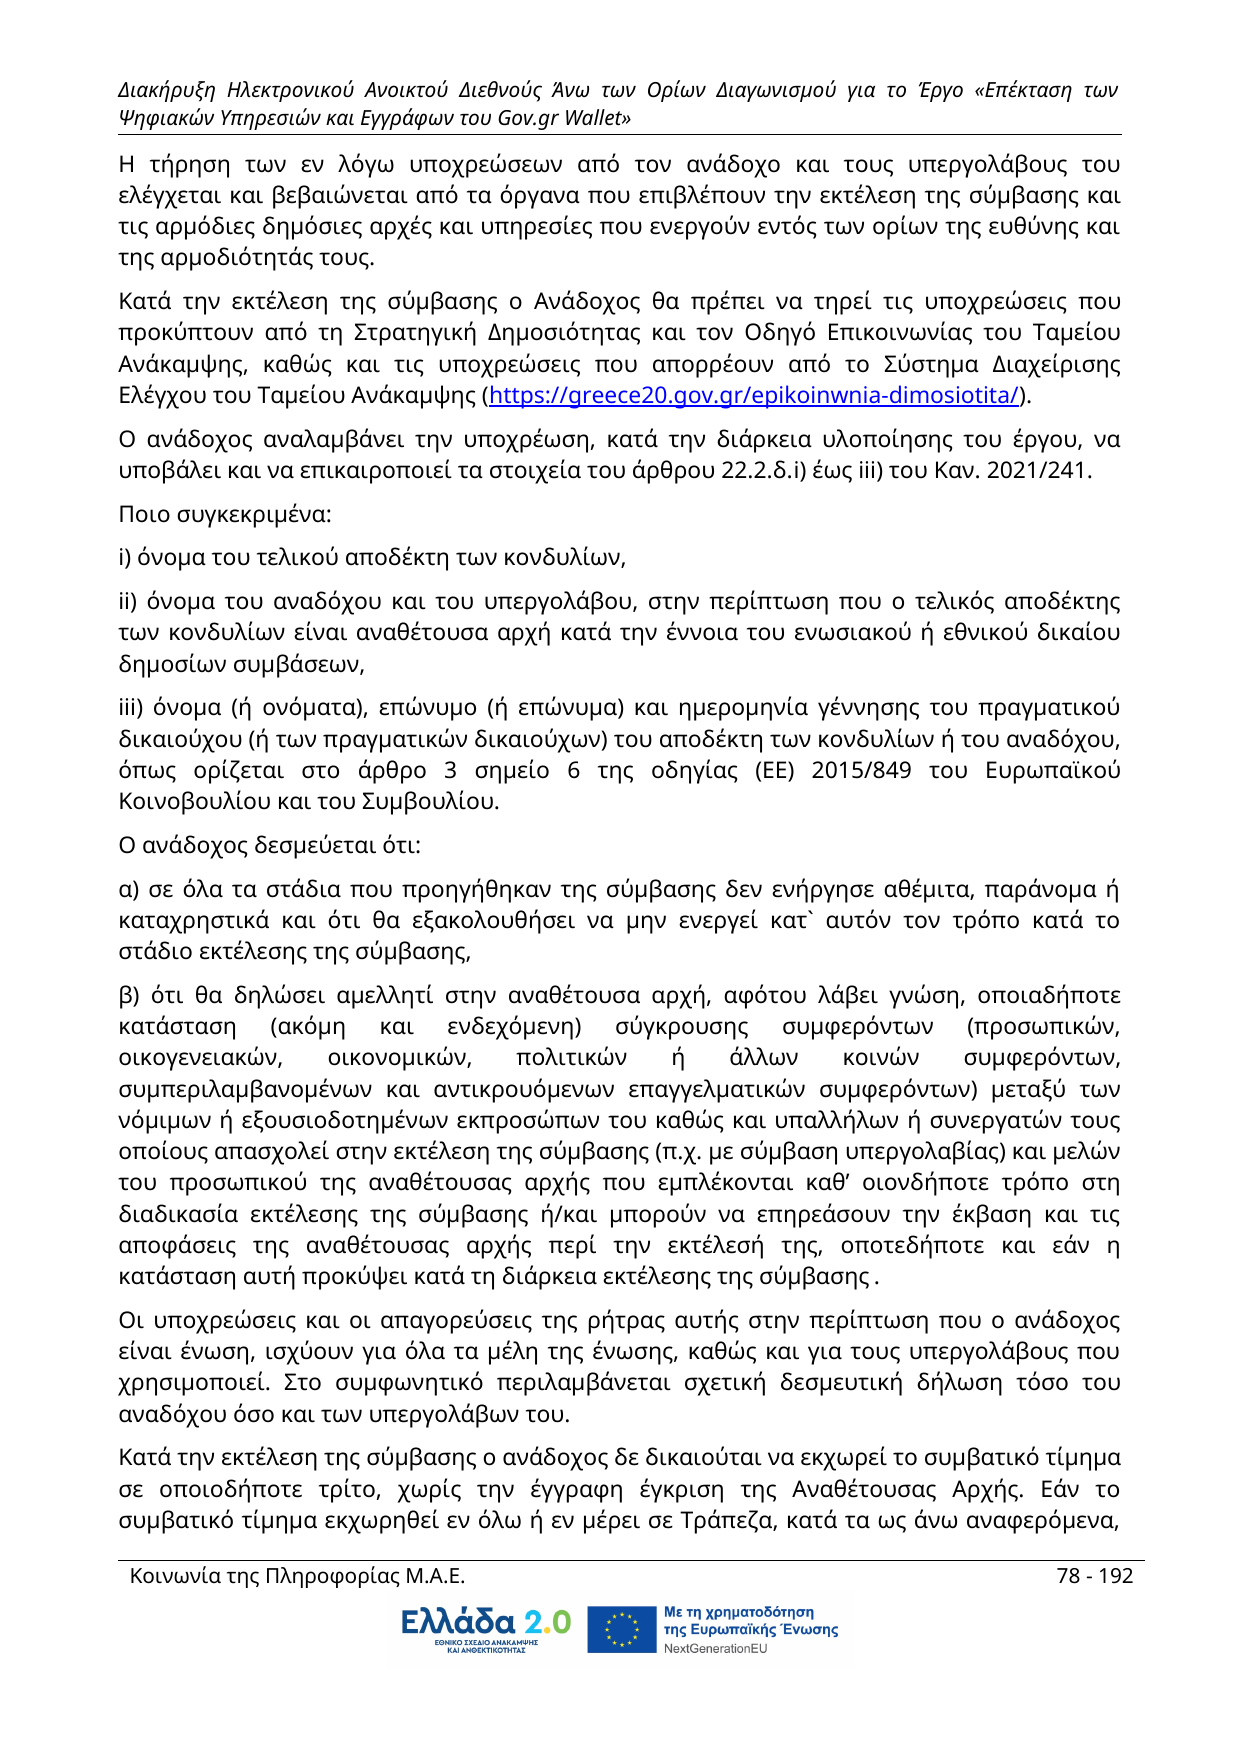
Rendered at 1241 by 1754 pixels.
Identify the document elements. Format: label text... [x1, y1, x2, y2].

text Οι υποχρεώσεις και οι απαγορεύσεις της ρήτρας αυτής στην περίπτωση που ο ανάδοχος είναι ένωση, ισχύουν για όλα τα μέλη της ένωσης, καθώς και για τους υπεργολάβους που χρησιμοποιεί. Στο συμφωνητικό περιλαμβάνεται σχετική δεσμευτική δήλωση τόσο του αναδόχου όσο και των υπεργολάβων του. [118, 1304, 1122, 1429]
text i) όνομα του τελικού αποδέκτη των κονδυλίων, [118, 541, 1122, 572]
text α) σε όλα τα στάδια που προηγήθηκαν της σύμβασης δεν ενήργησε αθέμιτα, παράνομα ή καταχρηστικά και ότι θα εξακολουθήσει να μην ενεργεί κατ` αυτόν τον τρόπο κατά το στάδιο εκτέλεσης της σύμβασης, [118, 872, 1122, 966]
text Ποιο συγκεκριμένα: [118, 497, 1122, 529]
text Ο ανάδοχος αναλαμβάνει την υποχρέωση, κατά την διάρκεια υλοποίησης του έργου, να υποβάλει και να επικαιροποιεί τα στοιχεία του άρθρου 22.2.δ.i) έως iii) του Καν. 2021/241. [118, 422, 1122, 485]
text Ο ανάδοχος δεσμεύεται ότι: [118, 829, 1122, 860]
text Κατά την εκτέλεση της σύμβασης ο Ανάδοχος θα πρέπει να τηρεί τις υποχρεώσεις που προκύπτουν από τη Στρατηγική Δημοσιότητας και τον Οδηγό Επικοινωνίας του Ταμείου Ανάκαμψης, καθώς και τις υποχρεώσεις που απορρέουν από το Σύστημα Διαχείρισης Ελέγχου του Ταμείου Ανάκαμψης (https://greece20.gov.gr/epikoinwnia-dimosiotita/). [118, 285, 1122, 410]
picture [386, 1590, 855, 1670]
text β) ότι θα δηλώσει αμελλητί στην αναθέτουσα αρχή, αφότου λάβει γνώση, οποιαδήποτε κατάσταση (ακόμη και ενδεχόμενη) σύγκρουσης συμφερόντων (προσωπικών, οικογενειακών, οικονομικών, πολιτικών ή άλλων κοινών συμφερόντων, συμπεριλαμβανομένων και αντικρουόμενων επαγγελματικών συμφερόντων) μεταξύ των νόμιμων ή εξουσιοδοτημένων εκπροσώπων του καθώς και υπαλλήλων ή συνεργατών τους οποίους απασχολεί στην εκτέλεση της σύμβασης (π.χ. με σύμβαση υπεργολαβίας) και μελών του προσωπικού της αναθέτουσας αρχής που εμπλέκονται καθ’ οιονδήποτε τρόπο στη διαδικασία εκτέλεσης της σύμβασης ή/και μπορούν να επηρεάσουν την έκβαση και τις αποφάσεις της αναθέτουσας αρχής περί την εκτέλεσή της, οποτεδήποτε και εάν η κατάσταση αυτή προκύψει κατά τη διάρκεια εκτέλεσης της σύμβασης . [118, 979, 1122, 1291]
text Η τήρηση των εν λόγω υποχρεώσεων από τον ανάδοχο και τους υπεργολάβους του ελέγχεται και βεβαιώνεται από τα όργανα που επιβλέπουν την εκτέλεση της σύμβασης και τις αρμόδιες δημόσιες αρχές και υπηρεσίες που ενεργούν εντός των ορίων της ευθύνης και της αρμοδιότητάς τους. [118, 147, 1122, 272]
text ii) όνομα του αναδόχου και του υπεργολάβου, στην περίπτωση που ο τελικός αποδέκτης των κονδυλίων είναι αναθέτουσα αρχή κατά την έννοια του ενωσιακού ή εθνικού δικαίου δημοσίων συμβάσεων, [118, 585, 1122, 679]
text iii) όνομα (ή ονόματα), επώνυμο (ή επώνυμα) και ημερομηνία γέννησης του πραγματικού δικαιούχου (ή των πραγματικών δικαιούχων) του αποδέκτη των κονδυλίων ή του αναδόχου, όπως ορίζεται στο άρθρο 3 σημείο 6 της οδηγίας (ΕΕ) 2015/849 του Ευρωπαϊκού Κοινοβουλίου και του Συμβουλίου. [118, 691, 1122, 816]
